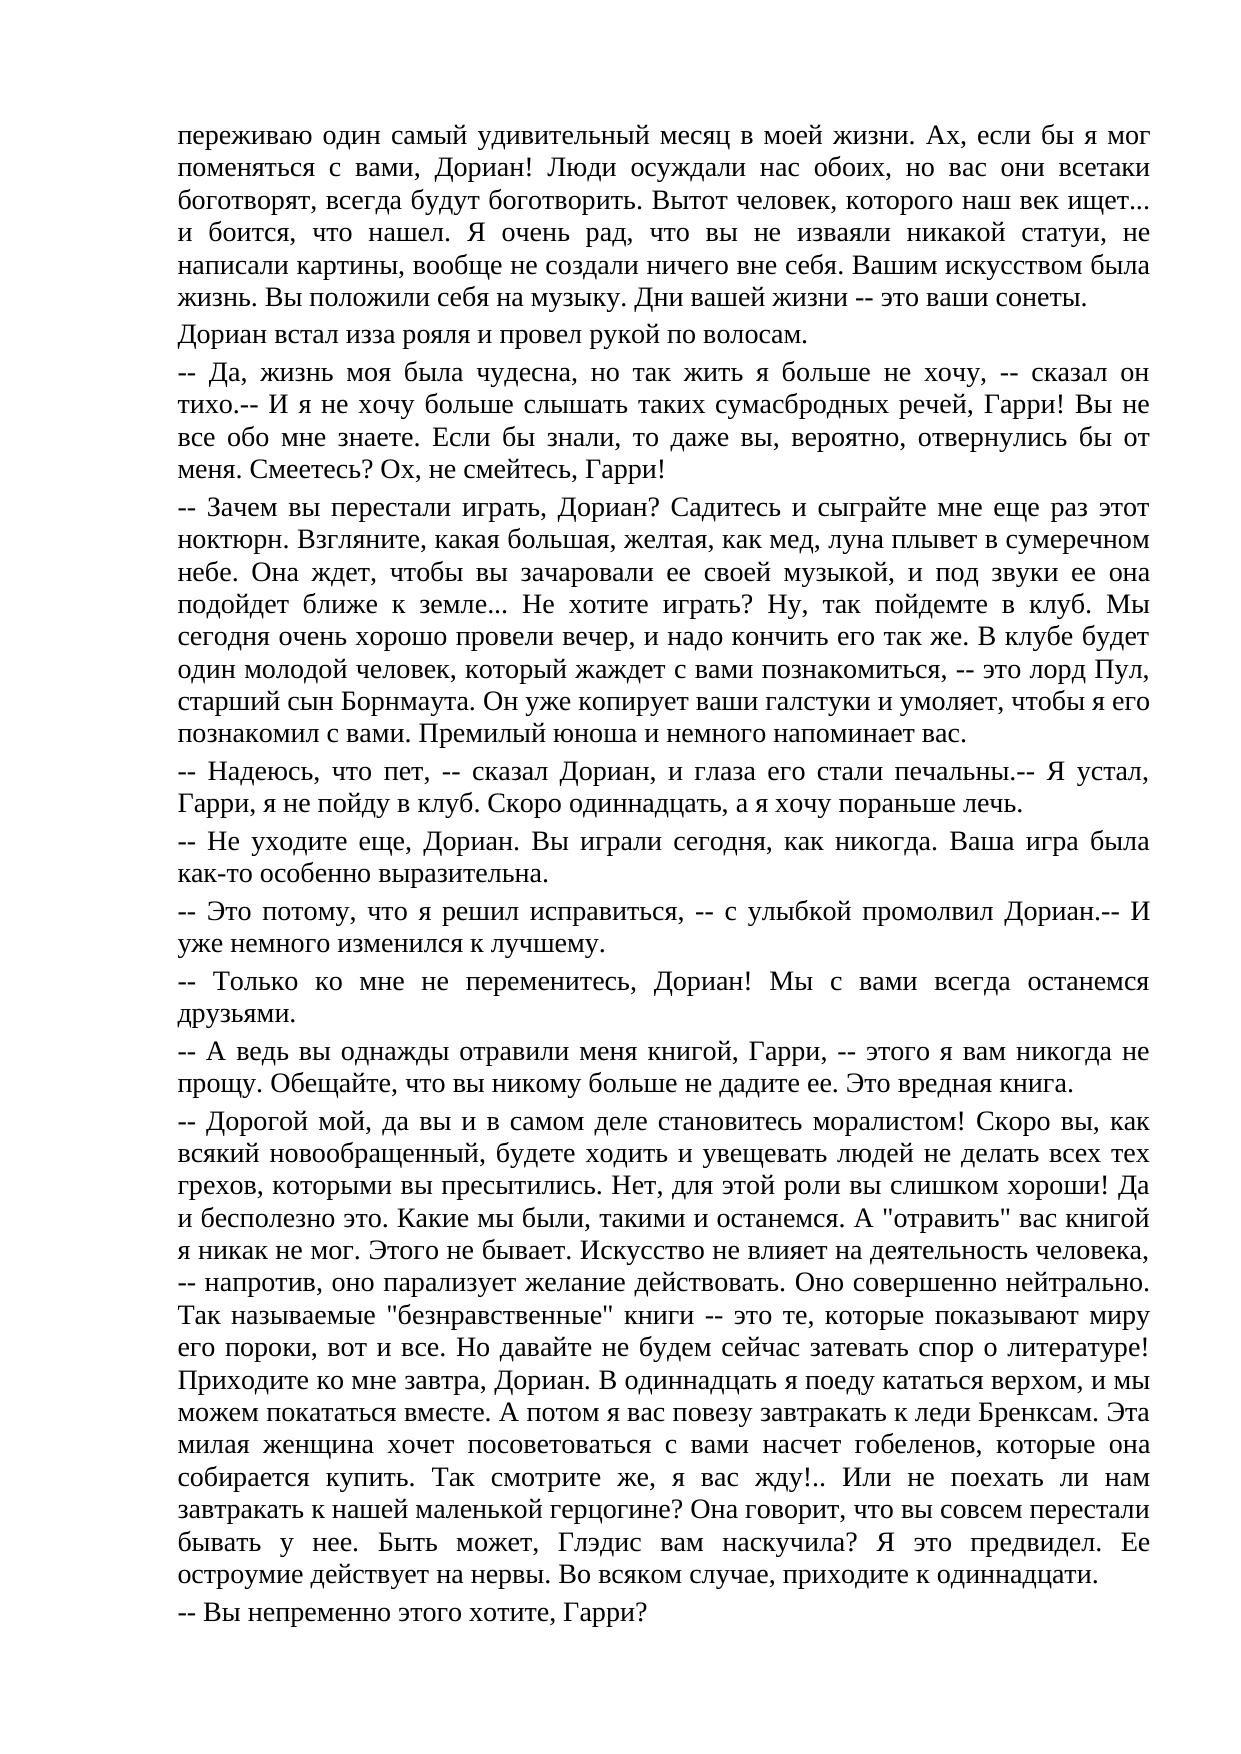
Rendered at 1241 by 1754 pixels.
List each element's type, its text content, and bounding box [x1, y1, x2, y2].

text Дориан встал изза рояля и провел рукой по волосам. [177, 318, 1152, 350]
text -- Надеюсь, что пет, -- сказал Дориан, и глаза его стали печальны.-- Я устал, Гарри, я не пойду в клуб. Скоро одиннадцать, а я хочу пораньше лечь. [177, 754, 1152, 819]
text -- Дорогой мой, да вы и в самом деле становитесь моралистом! Скоро вы, как всякий новообращенный, будете ходить и увещевать людей не делать всех тех грехов, которыми вы пресытились. Нет, для этой роли вы слишком хороши! Да и бесполезно это. Какие мы были, такими и останемся. А "отравить" вас книгой я никак не мог. Этого не бывает. Искусство не влияет на деятельность человека, -- напротив, оно парализует желание действовать. Оно совершенно нейтрально. Так называемые "безнравственные" книги -- это те, которые показывают миру его пороки, вот и все. Но давайте не будем сейчас затевать спор о литературе! Приходите ко мне завтра, Дориан. В одиннадцать я поеду кататься верхом, и мы можем покататься вместе. А потом я вас повезу завтракать к леди Бренксам. Эта милая женщина хочет посоветоваться с вами насчет гобеленов, которые она собирается купить. Так смотрите же, я вас жду!.. Или не поехать ли нам завтракать к нашей маленькой герцогине? Она говорит, что вы совсем перестали бывать у нее. Быть может, Глэдис вам наскучила? Я это предвидел. Ее остроумие действует на нервы. Во всяком случае, приходите к одиннадцати. [177, 1103, 1152, 1589]
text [177, 118, 1152, 312]
text -- Вы непременно этого хотите, Гарри? [177, 1594, 1152, 1627]
text -- Зачем вы перестали играть, Дориан? Садитесь и сыграйте мне еще раз этот ноктюрн. Взгляните, какая большая, желтая, как мед, луна плывет в сумеречном небе. Она ждет, чтобы вы зачаровали ее своей музыкой, и под звуки ее она подойдет ближе к земле... Не хотите играть? Ну, так пойдемте в клуб. Мы сегодня очень хорошо провели вечер, и надо кончить его так же. В клубе будет один молодой человек, который жаждет с вами познакомиться, -- это лорд Пул, старший сын Борнмаута. Он уже копирует ваши галстуки и умоляет, чтобы я его познакомил с вами. Премилый юноша и немного напоминает вас. [177, 490, 1152, 749]
text -- А ведь вы однажды отравили меня книгой, Гарри, -- этого я вам никогда не прощу. Обещайте, что вы никому больше не дадите ее. Это вредная книга. [177, 1034, 1152, 1098]
text -- Только ко мне не переменитесь, Дориан! Мы с вами всегда останемся друзьями. [177, 964, 1152, 1028]
text -- Да, жизнь моя была чудесна, но так жить я больше не хочу, -- сказал он тихо.-- И я не хочу больше слышать таких сумасбродных речей, Гарри! Вы не все обо мне знаете. Если бы знали, то даже вы, вероятно, отвернулись бы от меня. Смеетесь? Ох, не смейтесь, Гарри! [177, 355, 1152, 485]
text -- Не уходите еще, Дориан. Вы играли сегодня, как никогда. Ваша игра была как-то особенно выразительна. [177, 824, 1152, 889]
text -- Это потому, что я решил исправиться, -- с улыбкой промолвил Дориан.-- И уже немного изменился к лучшему. [177, 894, 1152, 959]
